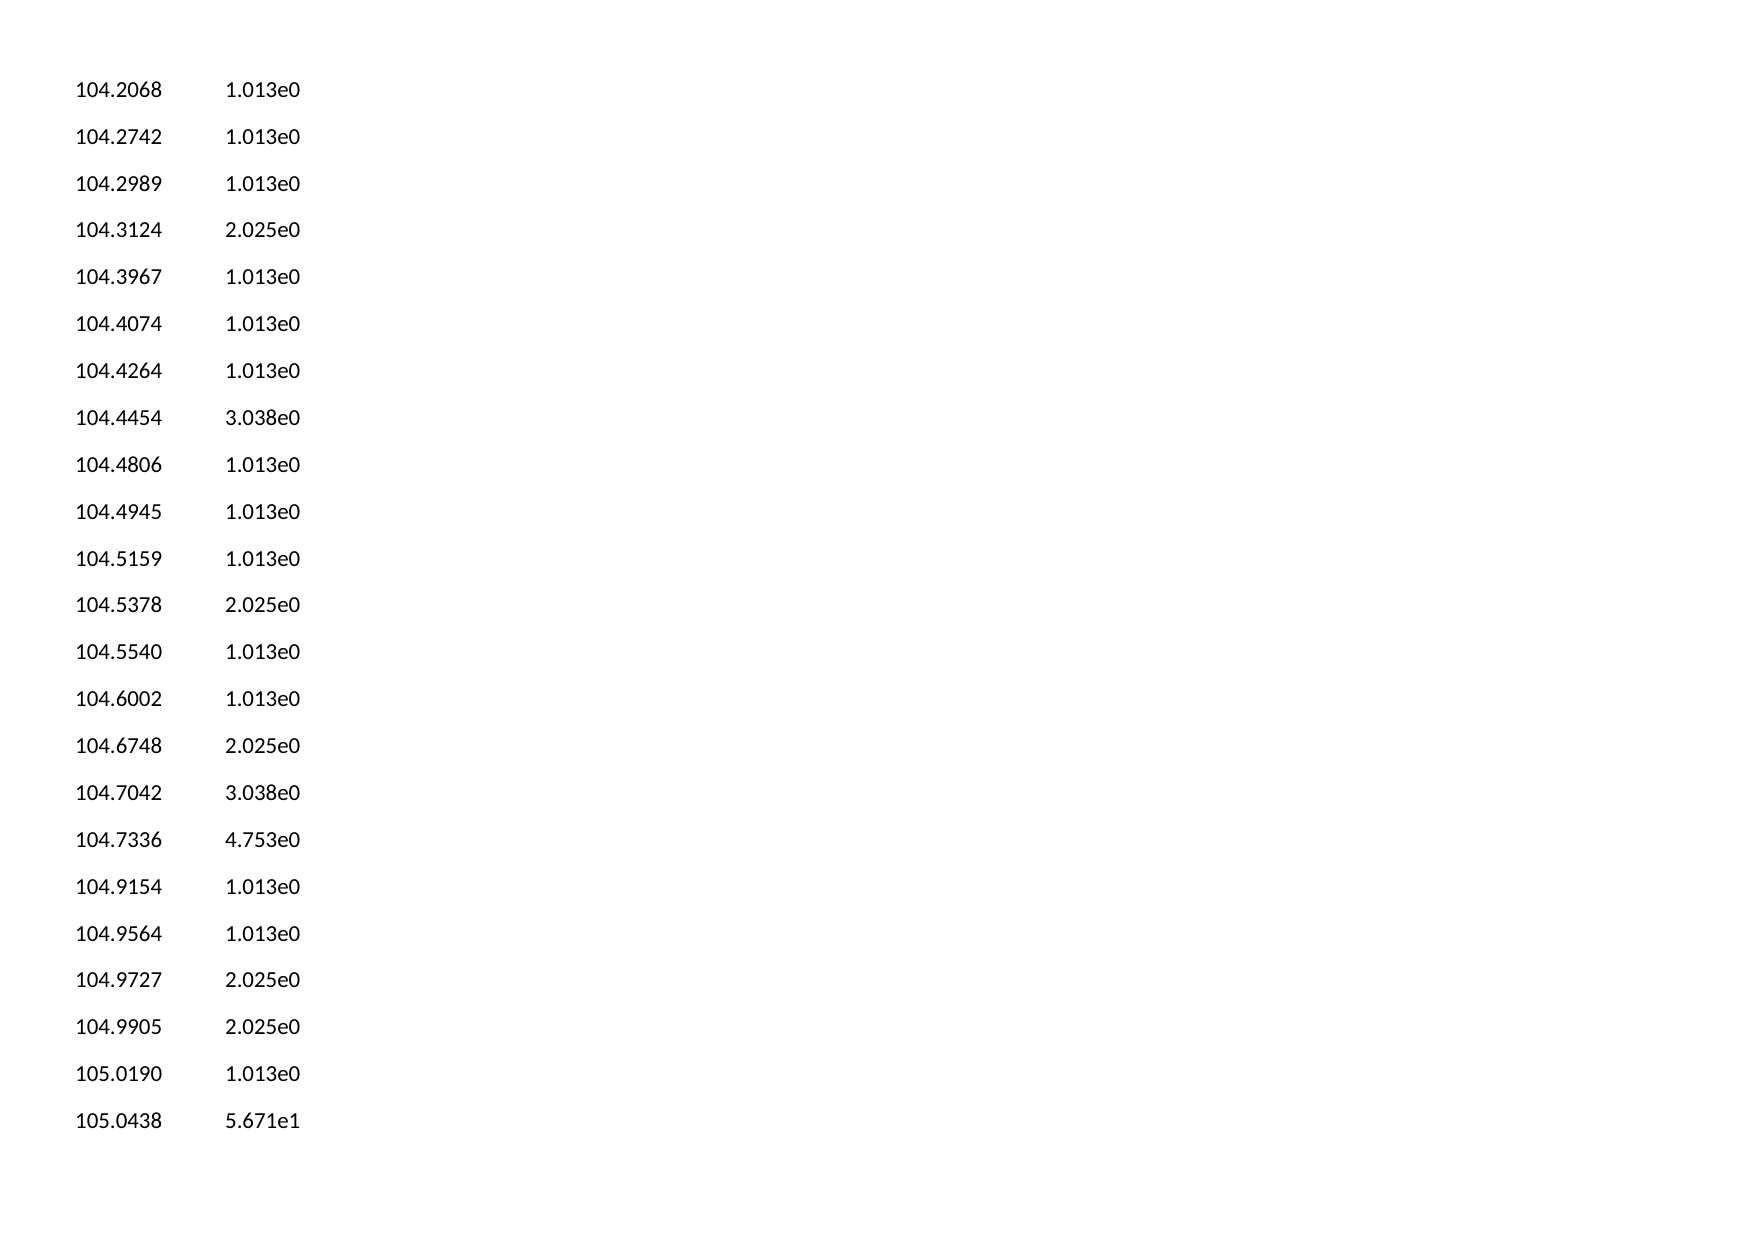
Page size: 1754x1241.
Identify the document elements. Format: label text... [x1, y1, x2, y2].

text 104.4074 1.013e0 [75, 309, 1679, 337]
text 104.9905 2.025e0 [75, 1012, 1679, 1041]
text 104.4454 3.038e0 [75, 403, 1679, 431]
text 104.2068 1.013e0 [75, 75, 1679, 103]
text 104.5540 1.013e0 [75, 637, 1679, 666]
text 104.7336 4.753e0 [75, 825, 1679, 853]
text 104.3967 1.013e0 [75, 262, 1679, 291]
text 104.6748 2.025e0 [75, 731, 1679, 759]
text 105.0438 5.671e1 [75, 1106, 1679, 1134]
text 104.2989 1.013e0 [75, 169, 1679, 197]
text 104.2742 1.013e0 [75, 122, 1679, 150]
text 104.9727 2.025e0 [75, 966, 1679, 994]
text 104.4806 1.013e0 [75, 450, 1679, 478]
text 104.5159 1.013e0 [75, 544, 1679, 572]
text 104.5378 2.025e0 [75, 591, 1679, 619]
text 104.9154 1.013e0 [75, 872, 1679, 900]
text 104.9564 1.013e0 [75, 919, 1679, 947]
text 104.3124 2.025e0 [75, 216, 1679, 244]
text 104.4945 1.013e0 [75, 497, 1679, 525]
text 105.0190 1.013e0 [75, 1059, 1679, 1087]
text 104.7042 3.038e0 [75, 778, 1679, 806]
text 104.4264 1.013e0 [75, 356, 1679, 384]
text 104.6002 1.013e0 [75, 684, 1679, 712]
